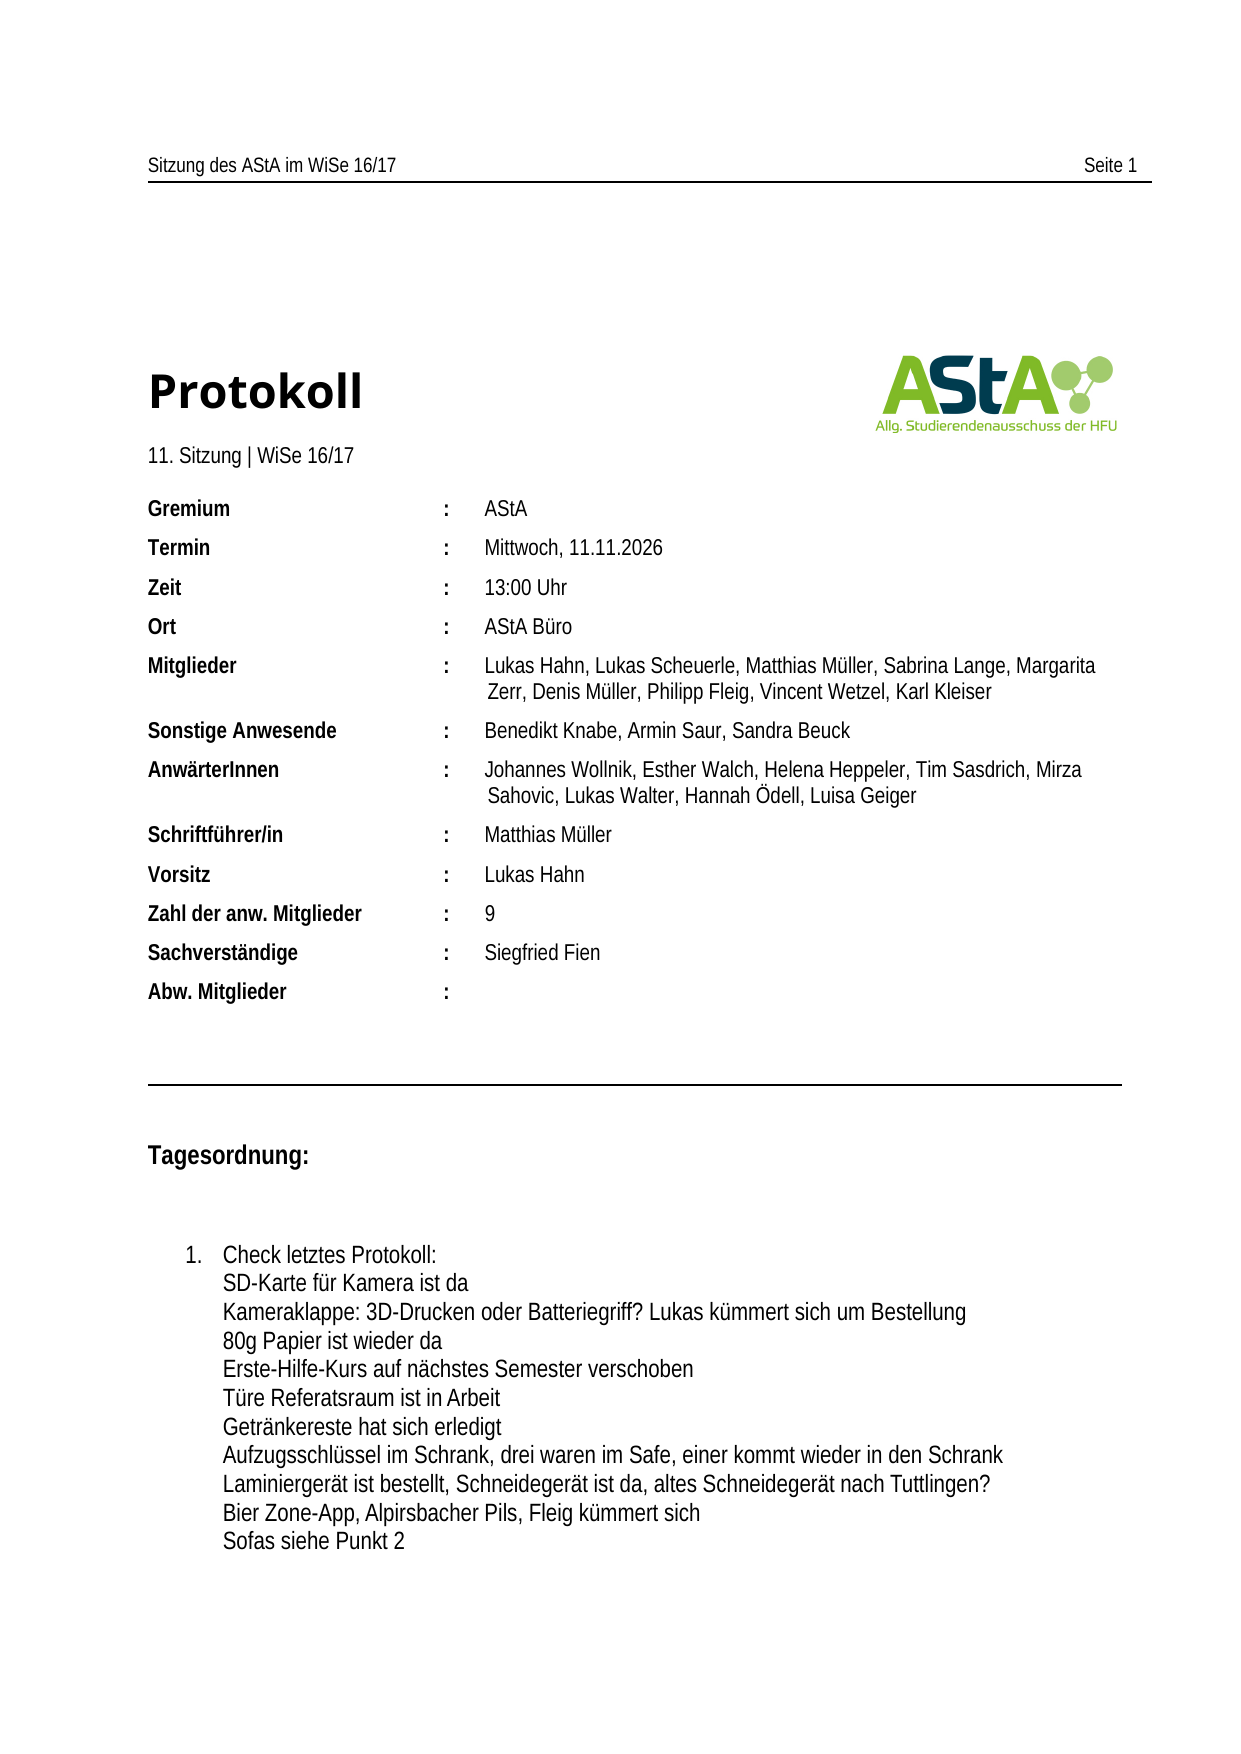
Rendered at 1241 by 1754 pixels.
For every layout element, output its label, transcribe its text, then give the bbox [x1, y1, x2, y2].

text Sonstige Anwesende : Benedikt Knabe, Armin Saur, Sandra Beuck [148, 717, 1122, 743]
text Zeit : 13:00 Uhr [148, 573, 1122, 600]
text Gremium : AStA [148, 494, 870, 521]
text Zahl der anw. Mitglieder : 9 [148, 900, 1122, 926]
text Schriftführer/in : Matthias Müller [148, 821, 1122, 847]
text AnwärterInnen : Johannes Wollnik, Esther Walch, Helena Heppeler, Tim Sasdrich, Mirza Sahovic, Lukas Walter, Hannah Ödell, Luisa Geiger [148, 756, 1122, 808]
list Check letztes Protokoll: SD-Karte für Kamera ist da [185, 1240, 1122, 1297]
text Sachverständige : Siegfried Fien [148, 939, 1122, 965]
picture [870, 272, 1123, 525]
text Vorsitz : Lukas Hahn [148, 861, 1122, 887]
text Protokoll [148, 359, 870, 423]
list Bier Zone-App, Alpirsbacher Pils, Fleig kümmert sich [223, 1497, 1122, 1526]
list Aufzugsschlüssel im Schrank, drei waren im Safe, einer kommt wieder in den Schrank [223, 1440, 1122, 1469]
text Ort : AStA Büro [148, 613, 1122, 639]
list Erste-Hilfe-Kurs auf nächstes Semester verschoben [223, 1354, 1122, 1383]
list Laminiergerät ist bestellt, Schneidegerät ist da, altes Schneidegerät nach Tuttlingen? [223, 1469, 1122, 1497]
text Abw. Mitglieder : [148, 978, 1122, 1004]
text 11. Sitzung | WiSe 16/17 [148, 442, 870, 468]
list Getränkereste hat sich erledigt [223, 1412, 1122, 1440]
text Termin : Mittwoch, 21.01.2017 [148, 534, 1122, 560]
list Türe Referatsraum ist in Arbeit [223, 1383, 1122, 1412]
text Tagesordnung: [148, 1139, 1122, 1170]
text Mitglieder : Lukas Hahn, Lukas Scheuerle, Matthias Müller, Sabrina Lange, Margarita Zerr, Denis Müller, Philipp Fleig, Vincent Wetzel, Karl Kleiser [148, 652, 1122, 704]
list Kameraklappe: 3D-Drucken oder Batteriegriff? Lukas kümmert sich um Bestellung [223, 1297, 1122, 1326]
list Sofas siehe Punkt 2 [223, 1526, 1122, 1555]
list 80g Papier ist wieder da [223, 1326, 1122, 1354]
